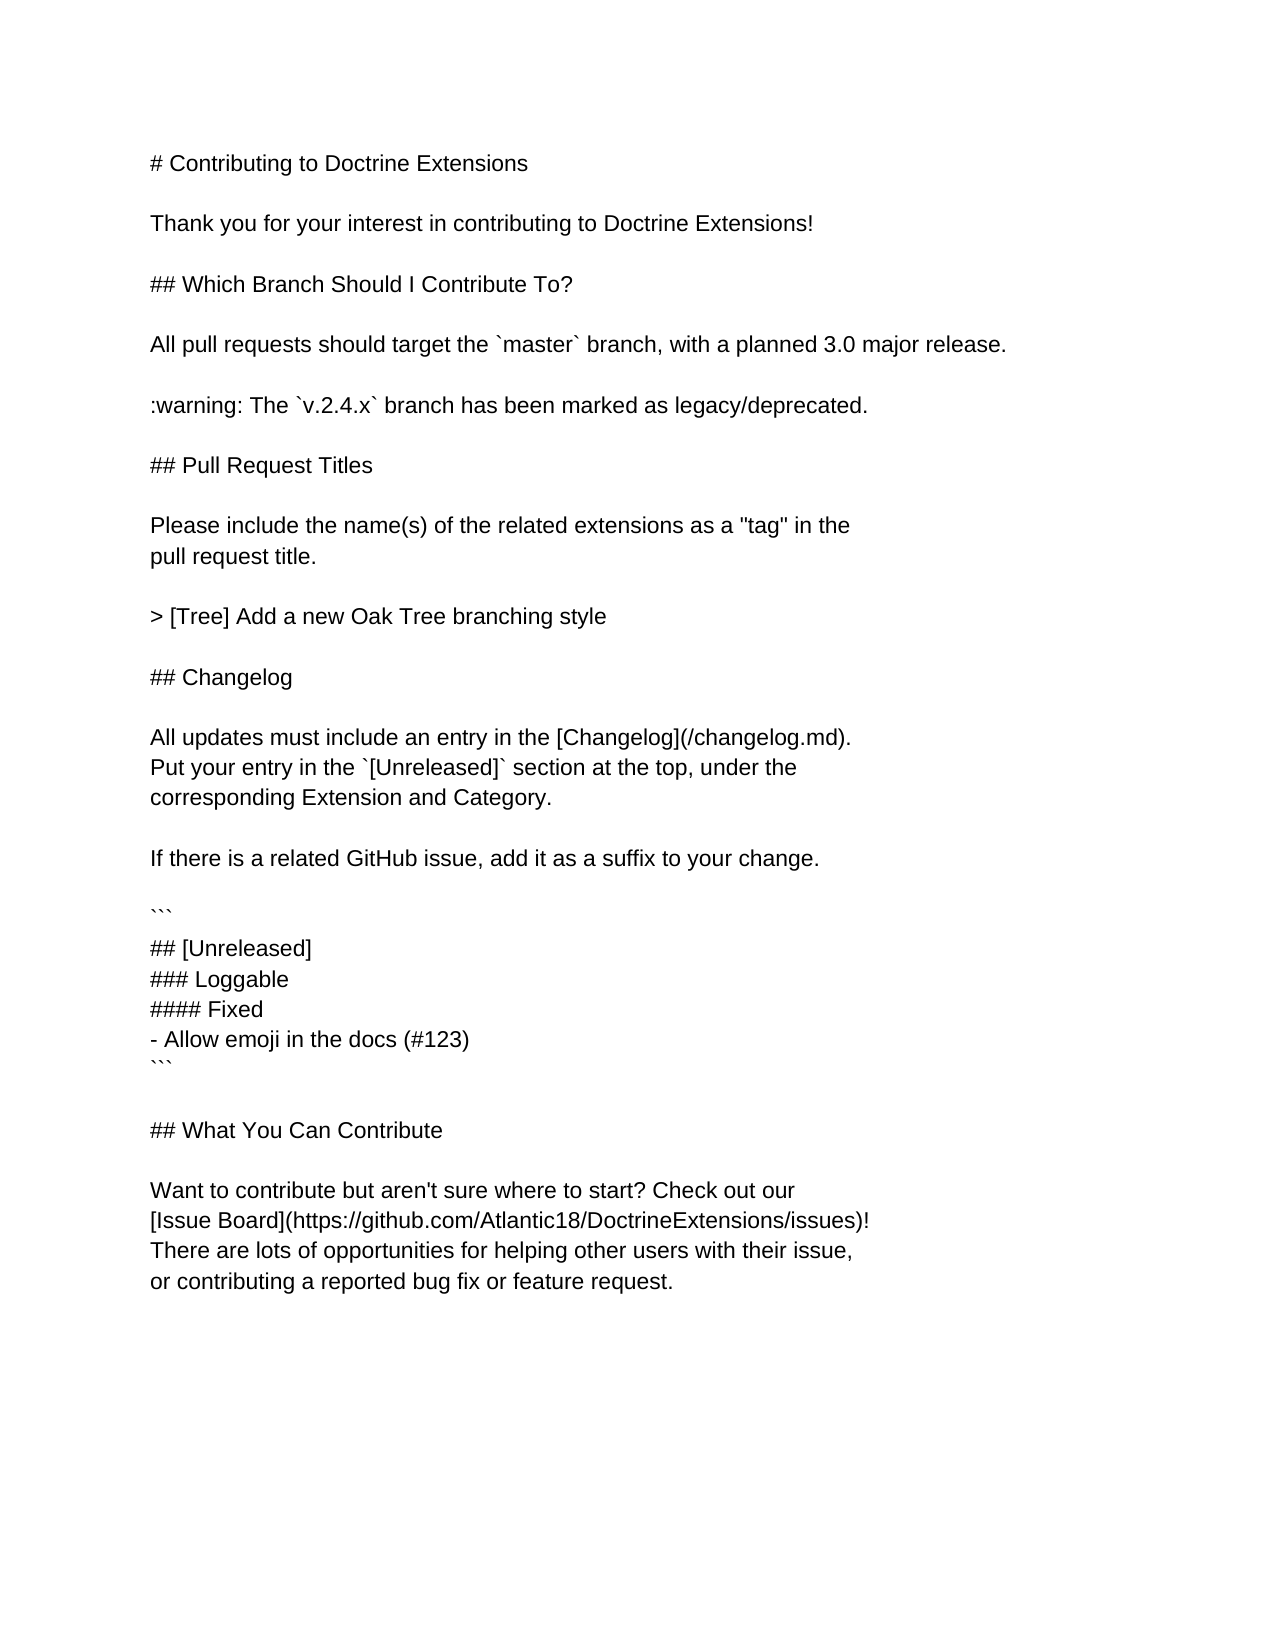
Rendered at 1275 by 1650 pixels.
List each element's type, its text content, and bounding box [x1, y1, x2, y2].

text # Contributing to Doctrine Extensions [150, 150, 1125, 176]
text All pull requests should target the `master` branch, with a planned 3.0 major release. [150, 331, 1125, 358]
text ### Loggable [150, 966, 1125, 992]
text > [Tree] Add a new Oak Tree branching style [150, 603, 1125, 629]
text ``` [150, 905, 1125, 932]
text ``` [150, 1056, 1125, 1083]
text ## [Unreleased] [150, 935, 1125, 962]
text ## Changelog [150, 663, 1125, 690]
text [Issue Board](https://github.com/Atlantic18/DoctrineExtensions/issues)! [150, 1207, 1125, 1234]
text or contributing a reported bug fix or feature request. [150, 1268, 1125, 1294]
text All updates must include an entry in the [Changelog](/changelog.md). [150, 724, 1125, 750]
text - Allow emoji in the docs (#123) [150, 1026, 1125, 1052]
text ## What You Can Contribute [150, 1117, 1125, 1143]
text :warning: The `v.2.4.x` branch has been marked as legacy/deprecated. [150, 392, 1125, 418]
text Want to contribute but aren't sure where to start? Check out our [150, 1177, 1125, 1203]
text pull request title. [150, 543, 1125, 569]
text If there is a related GitHub issue, add it as a suffix to your change. [150, 845, 1125, 871]
text Please include the name(s) of the related extensions as a "tag" in the [150, 512, 1125, 539]
text ## Which Branch Should I Contribute To? [150, 271, 1125, 297]
text ## Pull Request Titles [150, 452, 1125, 478]
text #### Fixed [150, 996, 1125, 1022]
text Put your entry in the `[Unreleased]` section at the top, under the [150, 754, 1125, 781]
text There are lots of opportunities for helping other users with their issue, [150, 1237, 1125, 1264]
text Thank you for your interest in contributing to Doctrine Extensions! [150, 210, 1125, 237]
text corresponding Extension and Category. [150, 784, 1125, 811]
